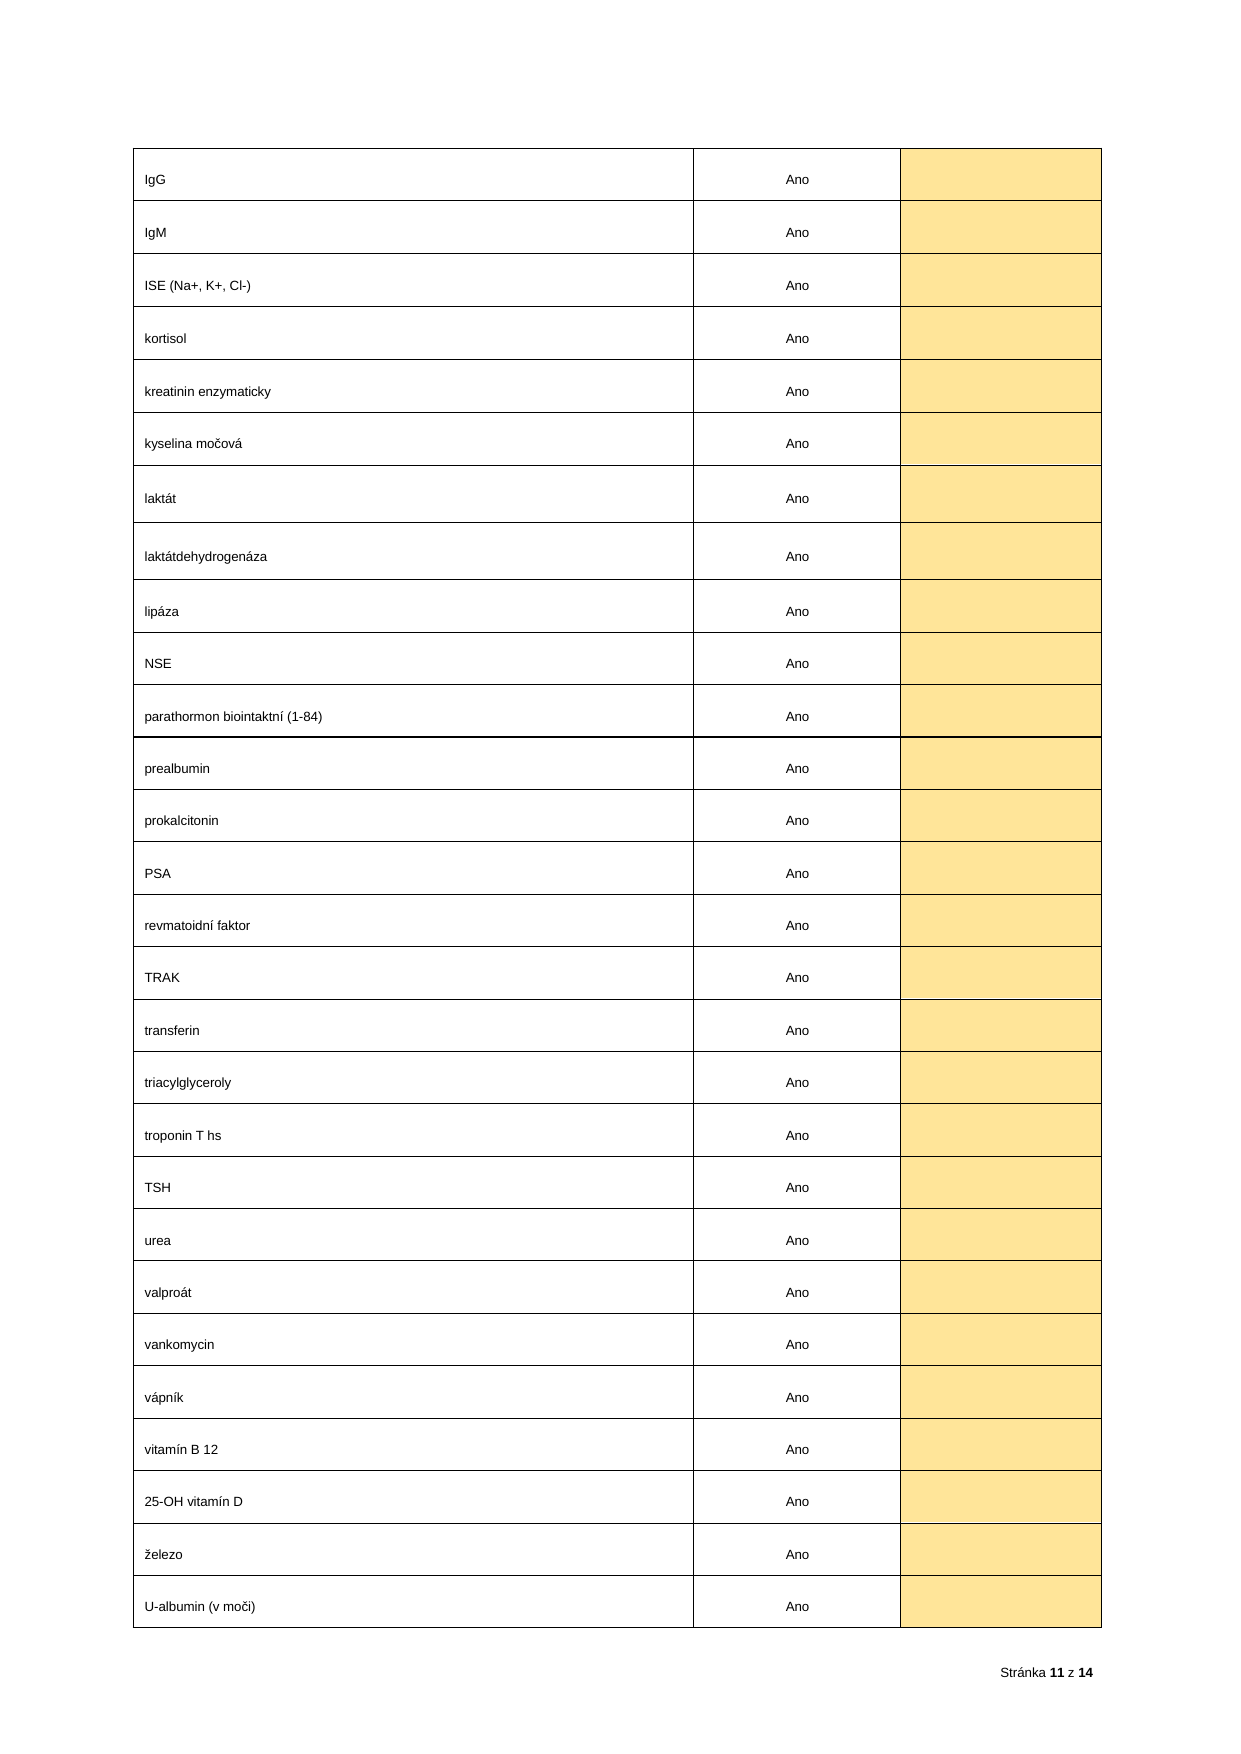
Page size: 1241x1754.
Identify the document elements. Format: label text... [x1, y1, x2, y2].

table_cell Ano [694, 466, 900, 522]
table_cell [901, 1052, 1101, 1103]
table_cell [901, 738, 1101, 789]
table_cell Ano [694, 842, 900, 894]
table_cell [901, 895, 1101, 946]
table_cell IgG [134, 149, 693, 200]
table_cell kyselina močová [134, 413, 693, 464]
table_cell [901, 201, 1101, 253]
table_cell IgM [134, 201, 693, 253]
table_cell laktát [134, 466, 693, 522]
table_cell Ano [694, 201, 900, 253]
table_cell [901, 790, 1101, 841]
table_cell troponin T hs [134, 1104, 693, 1156]
table_cell Ano [694, 360, 900, 412]
table_cell Ano [694, 1261, 900, 1313]
table_cell Ano [694, 1366, 900, 1418]
table_cell [901, 685, 1101, 736]
table_cell [901, 254, 1101, 306]
table_cell Ano [694, 1104, 900, 1156]
table_cell Ano [694, 307, 900, 359]
table_cell [901, 1104, 1101, 1156]
table_cell Ano [694, 523, 900, 579]
table_cell U-albumin (v moči) [134, 1576, 693, 1627]
table_cell NSE [134, 633, 693, 684]
table_cell TSH [134, 1157, 693, 1208]
table_cell [901, 947, 1101, 998]
table_cell [901, 466, 1101, 522]
table_cell Ano [694, 1419, 900, 1470]
table_cell Ano [694, 580, 900, 632]
table_cell ISE (Na+, K+, Cl-) [134, 254, 693, 306]
table_cell kreatinin enzymaticky [134, 360, 693, 412]
table_cell Ano [694, 1524, 900, 1575]
table_cell Ano [694, 1000, 900, 1051]
table_cell železo [134, 1524, 693, 1575]
table_cell urea [134, 1209, 693, 1260]
table_cell [901, 523, 1101, 579]
table_cell [901, 1314, 1101, 1365]
table_cell [901, 842, 1101, 894]
table_cell [901, 1209, 1101, 1260]
table_cell kortisol [134, 307, 693, 359]
table_cell Ano [694, 1052, 900, 1103]
table_cell [901, 149, 1101, 200]
table_cell Ano [694, 149, 900, 200]
table_cell Ano [694, 895, 900, 946]
table_cell [901, 1157, 1101, 1208]
table_cell Ano [694, 1314, 900, 1365]
table_cell prealbumin [134, 738, 693, 789]
table_cell vápník [134, 1366, 693, 1418]
table_cell Ano [694, 1209, 900, 1260]
table_cell prokalcitonin [134, 790, 693, 841]
table_cell revmatoidní faktor [134, 895, 693, 946]
table_cell [901, 633, 1101, 684]
table_cell [901, 360, 1101, 412]
table_cell 25-OH vitamín D [134, 1471, 693, 1522]
table_cell valproát [134, 1261, 693, 1313]
table_cell [901, 1366, 1101, 1418]
table_cell transferin [134, 1000, 693, 1051]
table_cell [901, 1524, 1101, 1575]
table_cell Ano [694, 1576, 900, 1627]
table_cell [901, 580, 1101, 632]
table_cell Ano [694, 685, 900, 736]
table_cell triacylglyceroly [134, 1052, 693, 1103]
table_cell [901, 1261, 1101, 1313]
table_cell Ano [694, 254, 900, 306]
table_cell [901, 1000, 1101, 1051]
table_cell parathormon biointaktní (1-84) [134, 685, 693, 736]
table_cell TRAK [134, 947, 693, 998]
table_cell Ano [694, 1157, 900, 1208]
table_cell Ano [694, 790, 900, 841]
table_cell PSA [134, 842, 693, 894]
table_cell vitamín B 12 [134, 1419, 693, 1470]
table_cell [901, 1576, 1101, 1627]
table_cell vankomycin [134, 1314, 693, 1365]
table_cell laktátdehydrogenáza [134, 523, 693, 579]
table_cell [901, 413, 1101, 464]
table_cell [901, 1471, 1101, 1522]
table_cell [901, 1419, 1101, 1470]
table_cell Ano [694, 947, 900, 998]
table_cell Ano [694, 633, 900, 684]
table_cell Ano [694, 738, 900, 789]
table_cell [901, 307, 1101, 359]
table_cell lipáza [134, 580, 693, 632]
table_cell Ano [694, 1471, 900, 1522]
table_cell Ano [694, 413, 900, 464]
